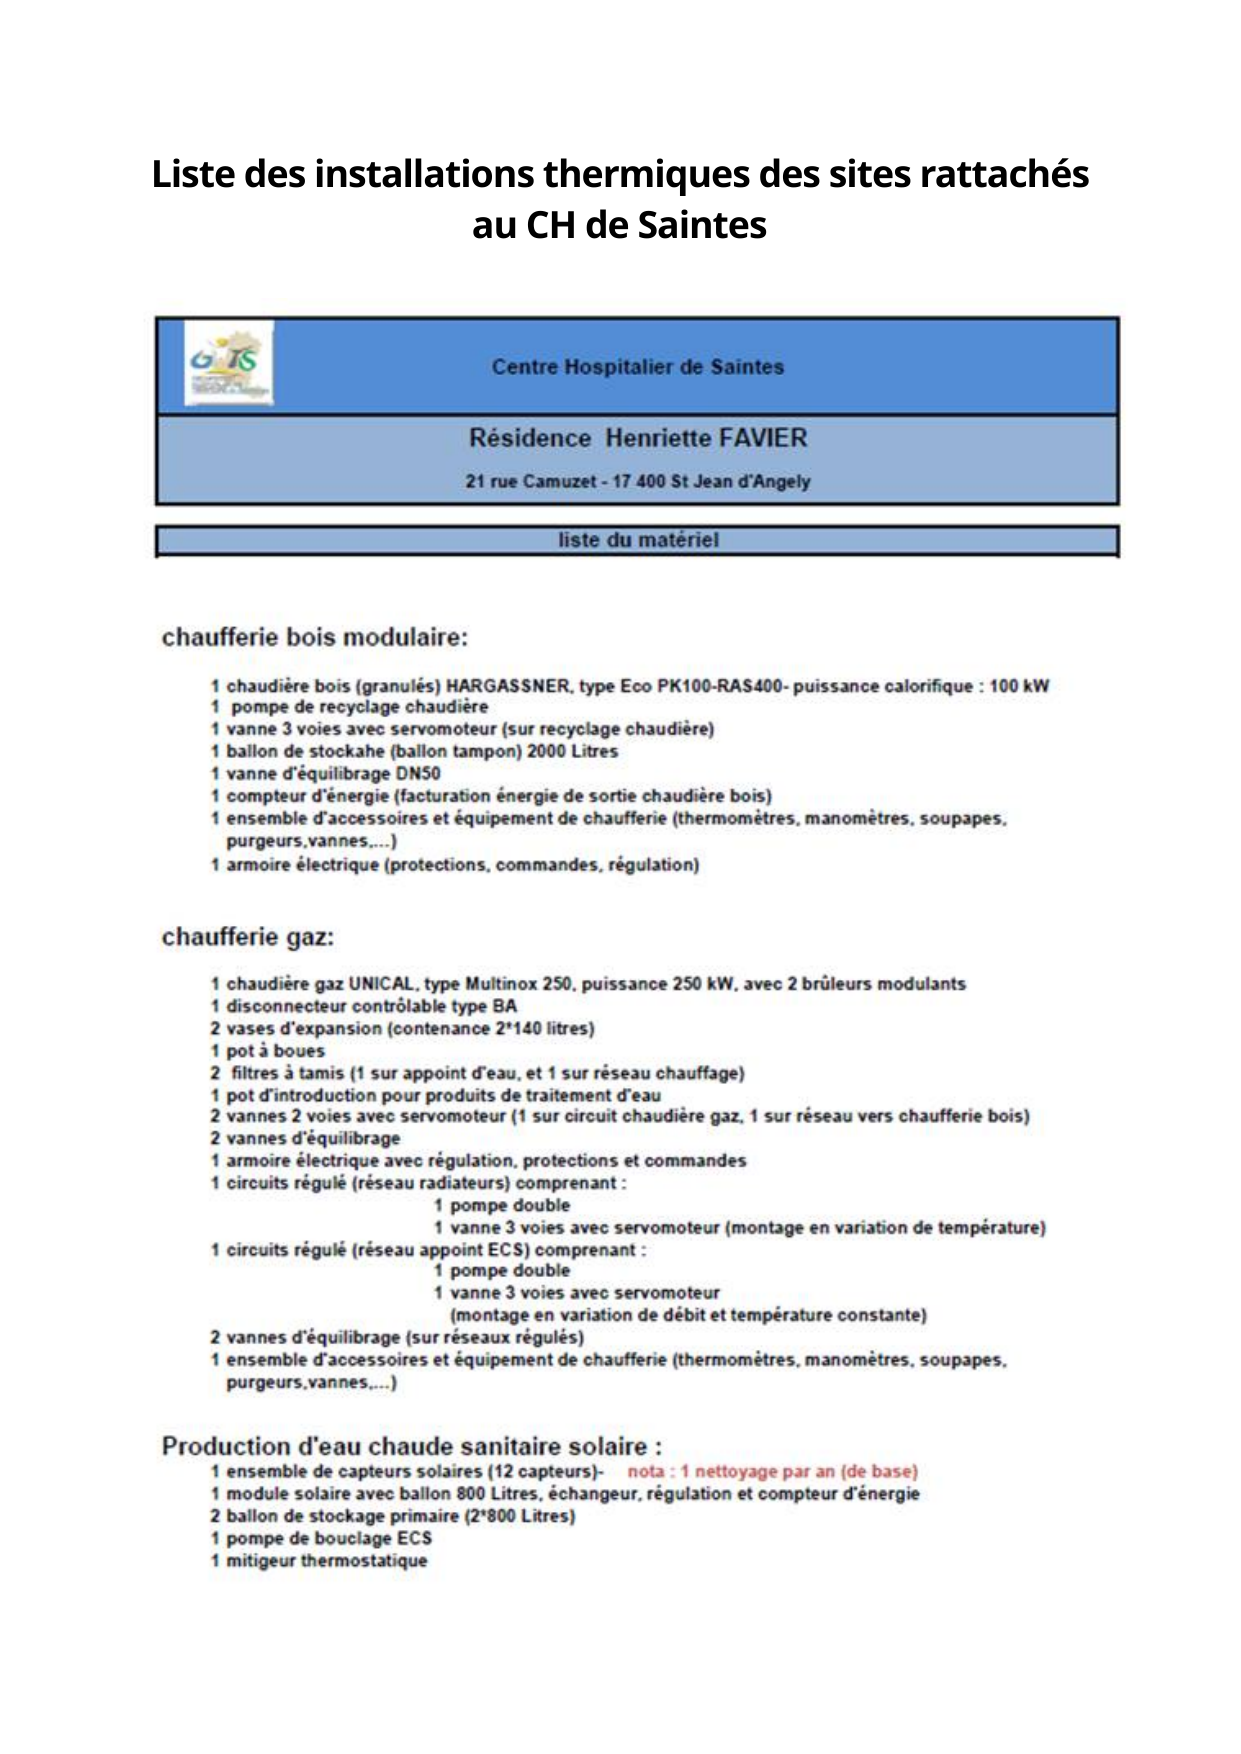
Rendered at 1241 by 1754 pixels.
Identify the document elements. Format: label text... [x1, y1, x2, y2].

title Liste des installations thermiques des sites rattachés au CH de Saintes [148, 148, 1093, 250]
picture [131, 298, 1139, 1606]
